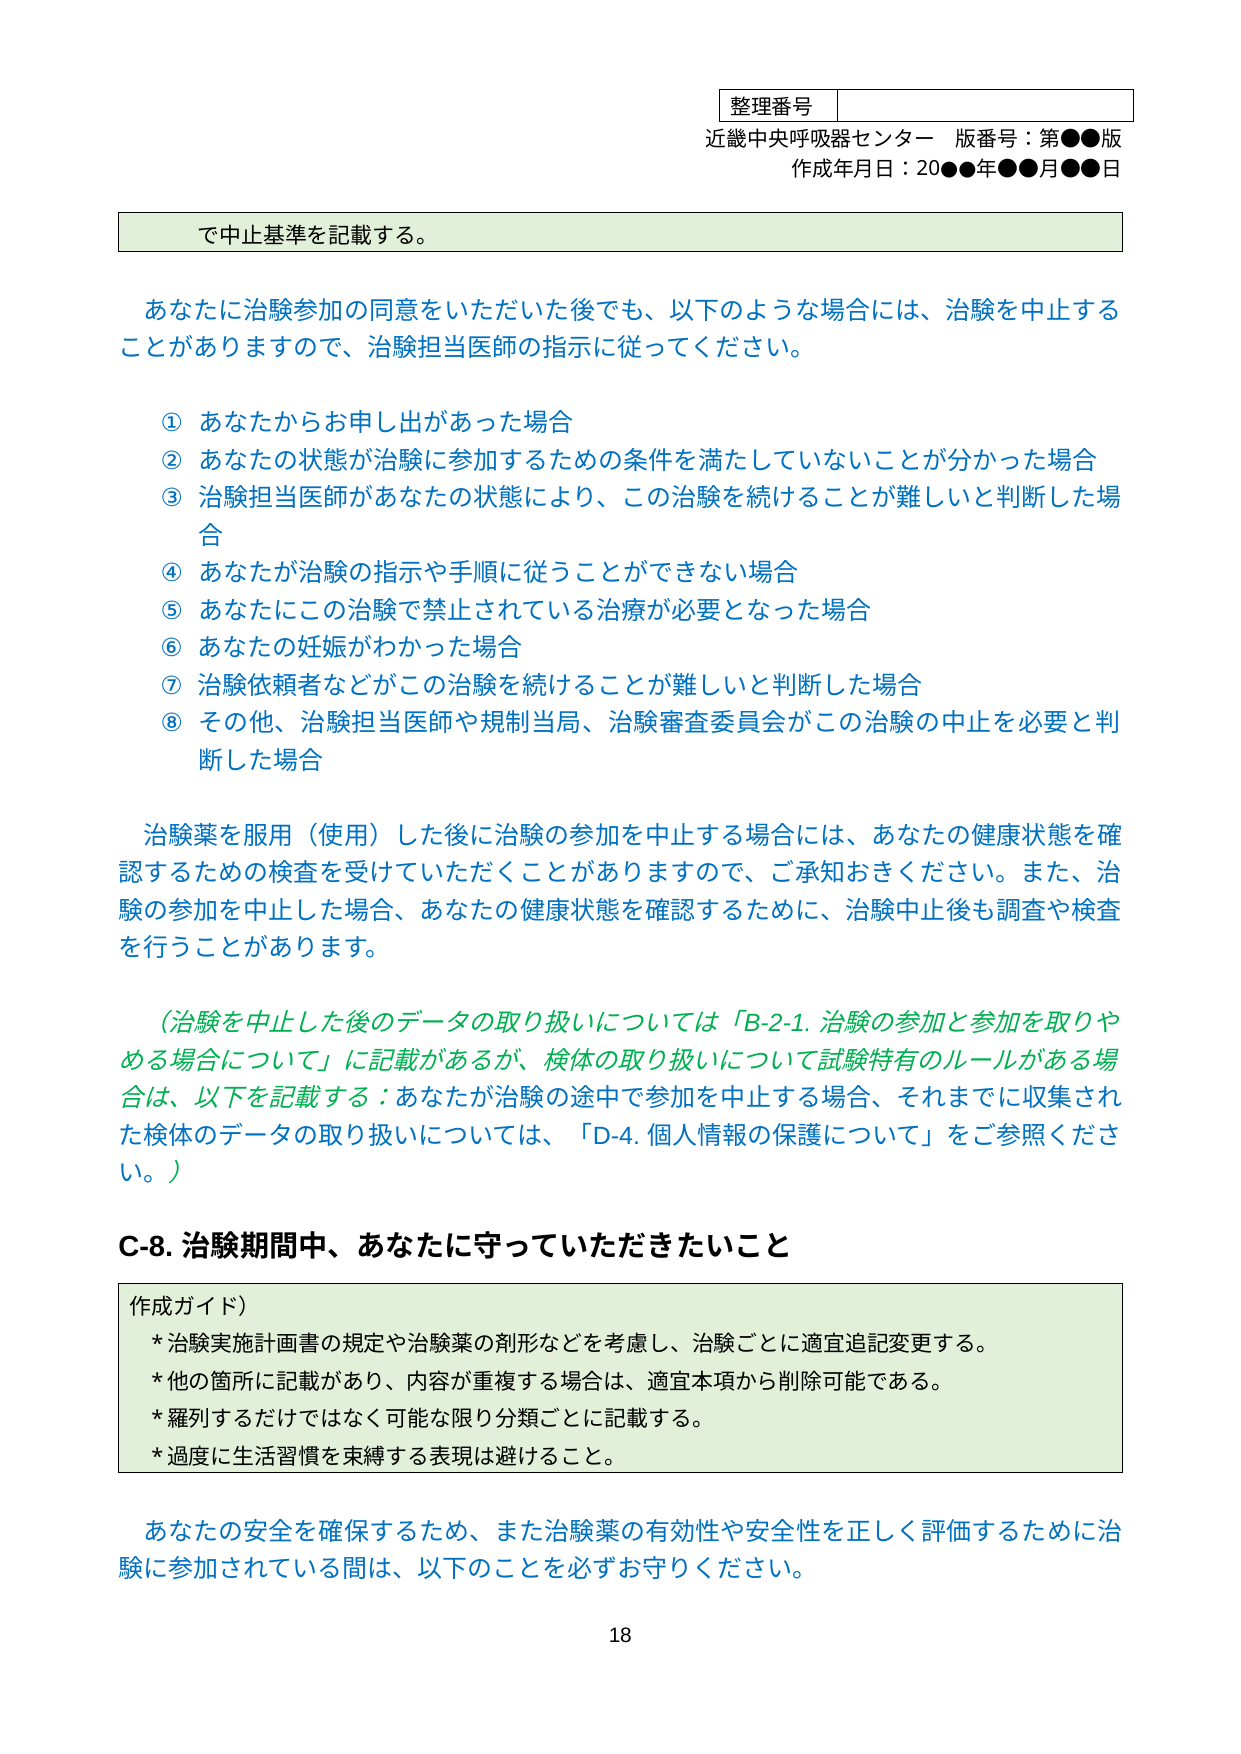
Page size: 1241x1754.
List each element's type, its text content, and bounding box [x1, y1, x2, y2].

list あなたにこの治験で禁止されている治療が必要となった場合 [160, 589, 1122, 627]
list あなたが治験の指示や手順に従うことができない場合 [160, 552, 1122, 589]
text （治験を中止した後のデータの取り扱いについては「B-2-1. 治験の参加と参加を取りやめる場合について」に記載があるが、検体の取り扱いについて試験特有のルールがある場合は、以下を記載する：あなたが治験の途中で参加を中止する場合、それまでに収集された検体のデータの取り扱いについては、「D-4. 個人情報の保護について」をご参照ください。） [118, 1002, 1122, 1189]
text 治験薬を服用（使用）した後に治験の参加を中止する場合には、あなたの健康状態を確認するための検査を受けていただくことがありますので、ご承知おきください。また、治験の参加を中止した場合、あなたの健康状態を確認するために、治験中止後も調査や検査を行うことがあります。 [118, 814, 1122, 964]
list あなたからお申し出があった場合 [160, 402, 1122, 439]
list 治験依頼者などがこの治験を続けることが難しいと判断した場合 [160, 664, 1122, 702]
list その他、治験担当医師や規制当局、治験審査委員会がこの治験の中止を必要と判断した場合 [160, 702, 1122, 777]
text あなたに治験参加の同意をいただいた後でも、以下のような場合には、治験を中止することがありますので、治験担当医師の指示に従ってください。 [118, 289, 1122, 364]
list 治験担当医師があなたの状態により、この治験を続けることが難しいと判断した場合 [160, 477, 1122, 552]
list あなたの状態が治験に参加するための条件を満たしていないことが分かった場合 [160, 439, 1122, 477]
list あなたの妊娠がわかった場合 [160, 627, 1122, 664]
text あなたの安全を確保するため、また治験薬の有効性や安全性を正しく評価するために治験に参加されている間は、以下のことを必ずお守りください。 [118, 1510, 1122, 1585]
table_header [119, 213, 1122, 251]
subtitle 治験期間中、あなたに守っていただきたいこと [118, 1227, 1122, 1264]
table_header 作成ガイド） 治験実施計画書の規定や治験薬の剤形などを考慮し、治験ごとに適宜追記変更する。 他の箇所に記載があり、内容が重複する場合は、適宜本項から削除可能である。 羅列するだけではなく可能な限り分類ごとに記載する。 過度に生活習慣を束縛する表現は避けること。 [119, 1284, 1122, 1472]
